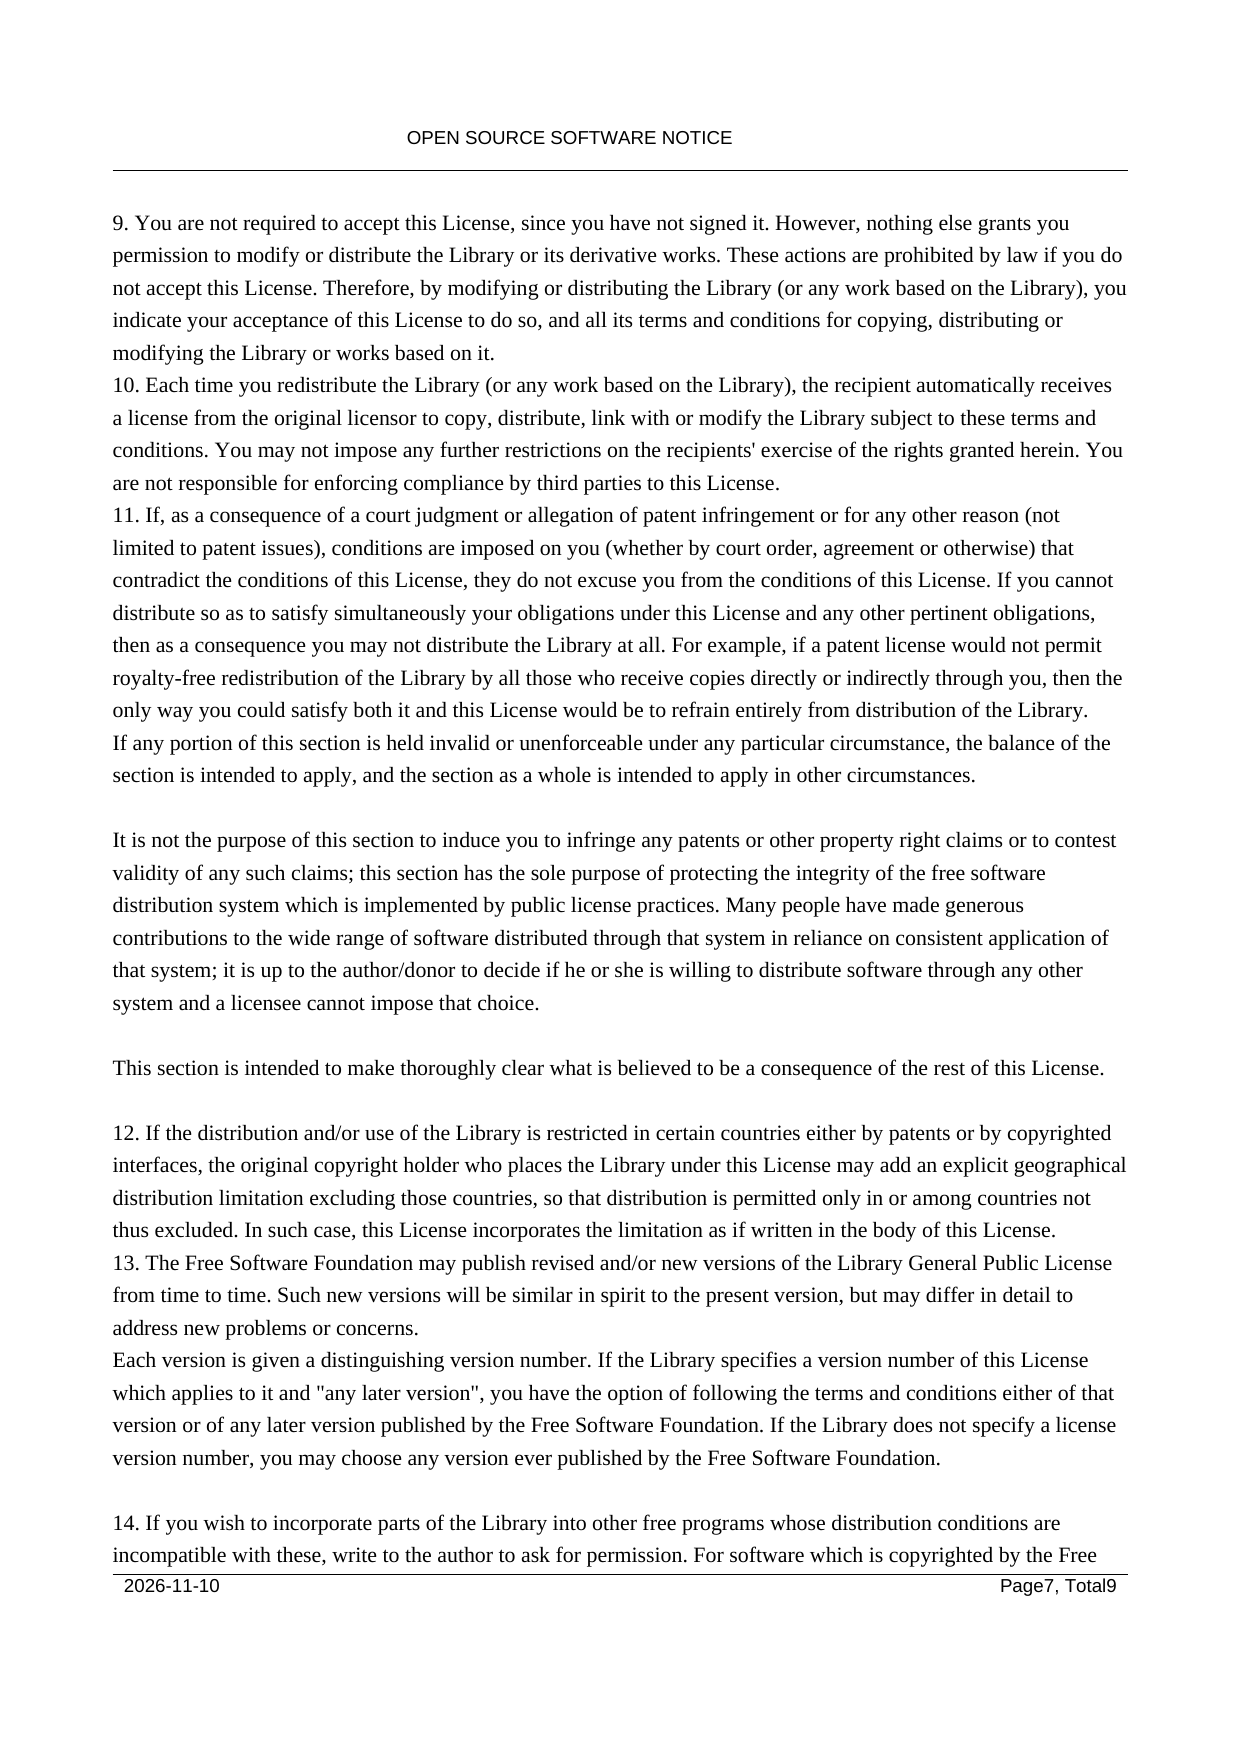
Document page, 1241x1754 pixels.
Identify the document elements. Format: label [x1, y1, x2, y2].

text [112, 206, 1128, 1571]
